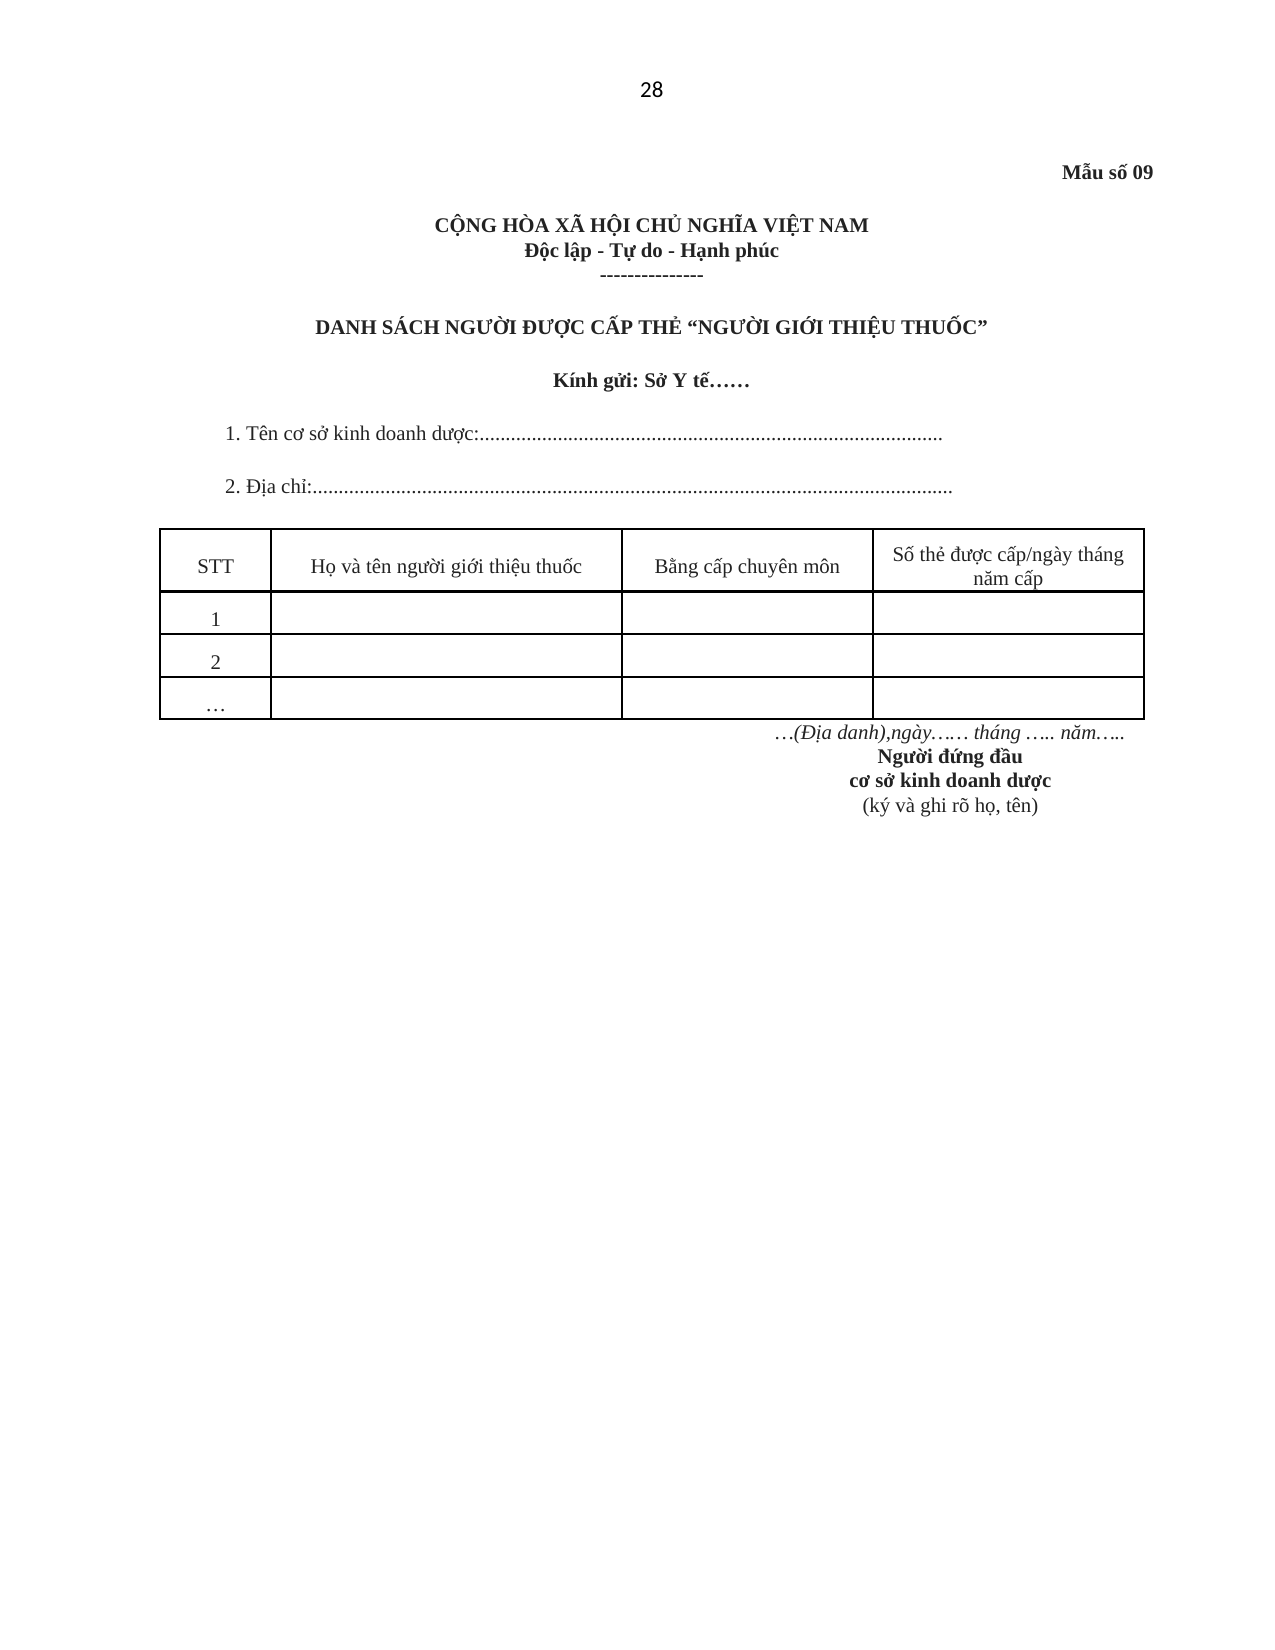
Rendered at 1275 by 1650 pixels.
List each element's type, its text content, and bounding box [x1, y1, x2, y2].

table_header Họ và tên người giới thiệu thuốc [272, 530, 621, 590]
text DANH SÁCH NGƯỜI ĐƯỢC CẤP THẺ “NGƯỜI GIỚI THIỆU THUỐC” [150, 315, 1153, 339]
table_cell [623, 635, 872, 676]
table_header Số thẻ được cấp/ngày tháng năm cấp [874, 530, 1143, 590]
table_cell [874, 678, 1143, 718]
table_header STT [161, 530, 270, 590]
table_cell [272, 593, 621, 633]
table_cell [874, 593, 1143, 633]
table_cell [150, 718, 747, 817]
text CỘNG HÒA XÃ HỘI CHỦ NGHĨA VIỆT NAM Độc lập - Tự do - Hạnh phúc --------------- [150, 213, 1153, 286]
table_cell [272, 635, 621, 676]
table_cell [623, 678, 872, 718]
table_cell [272, 678, 621, 718]
table_cell [874, 635, 1143, 676]
table_cell 1 [161, 593, 270, 633]
table_header Bằng cấp chuyên môn [623, 530, 872, 590]
table_cell …(Địa danh),ngày…… tháng ….. năm….. Người đứng đầu cơ sở kinh doanh dược (ký và ghi rõ họ, tên) [747, 718, 1153, 817]
table_cell … [161, 678, 270, 718]
table_cell [623, 593, 872, 633]
text Kính gửi: Sở Y tế…… [150, 368, 1153, 392]
table_cell 2 [161, 635, 270, 676]
text Mẫu số 09 [150, 160, 1153, 184]
text 2. Địa chỉ:........................................................................................................................... [150, 474, 1153, 498]
text 1. Tên cơ sở kinh doanh dược:......................................................................................... [150, 421, 1153, 445]
